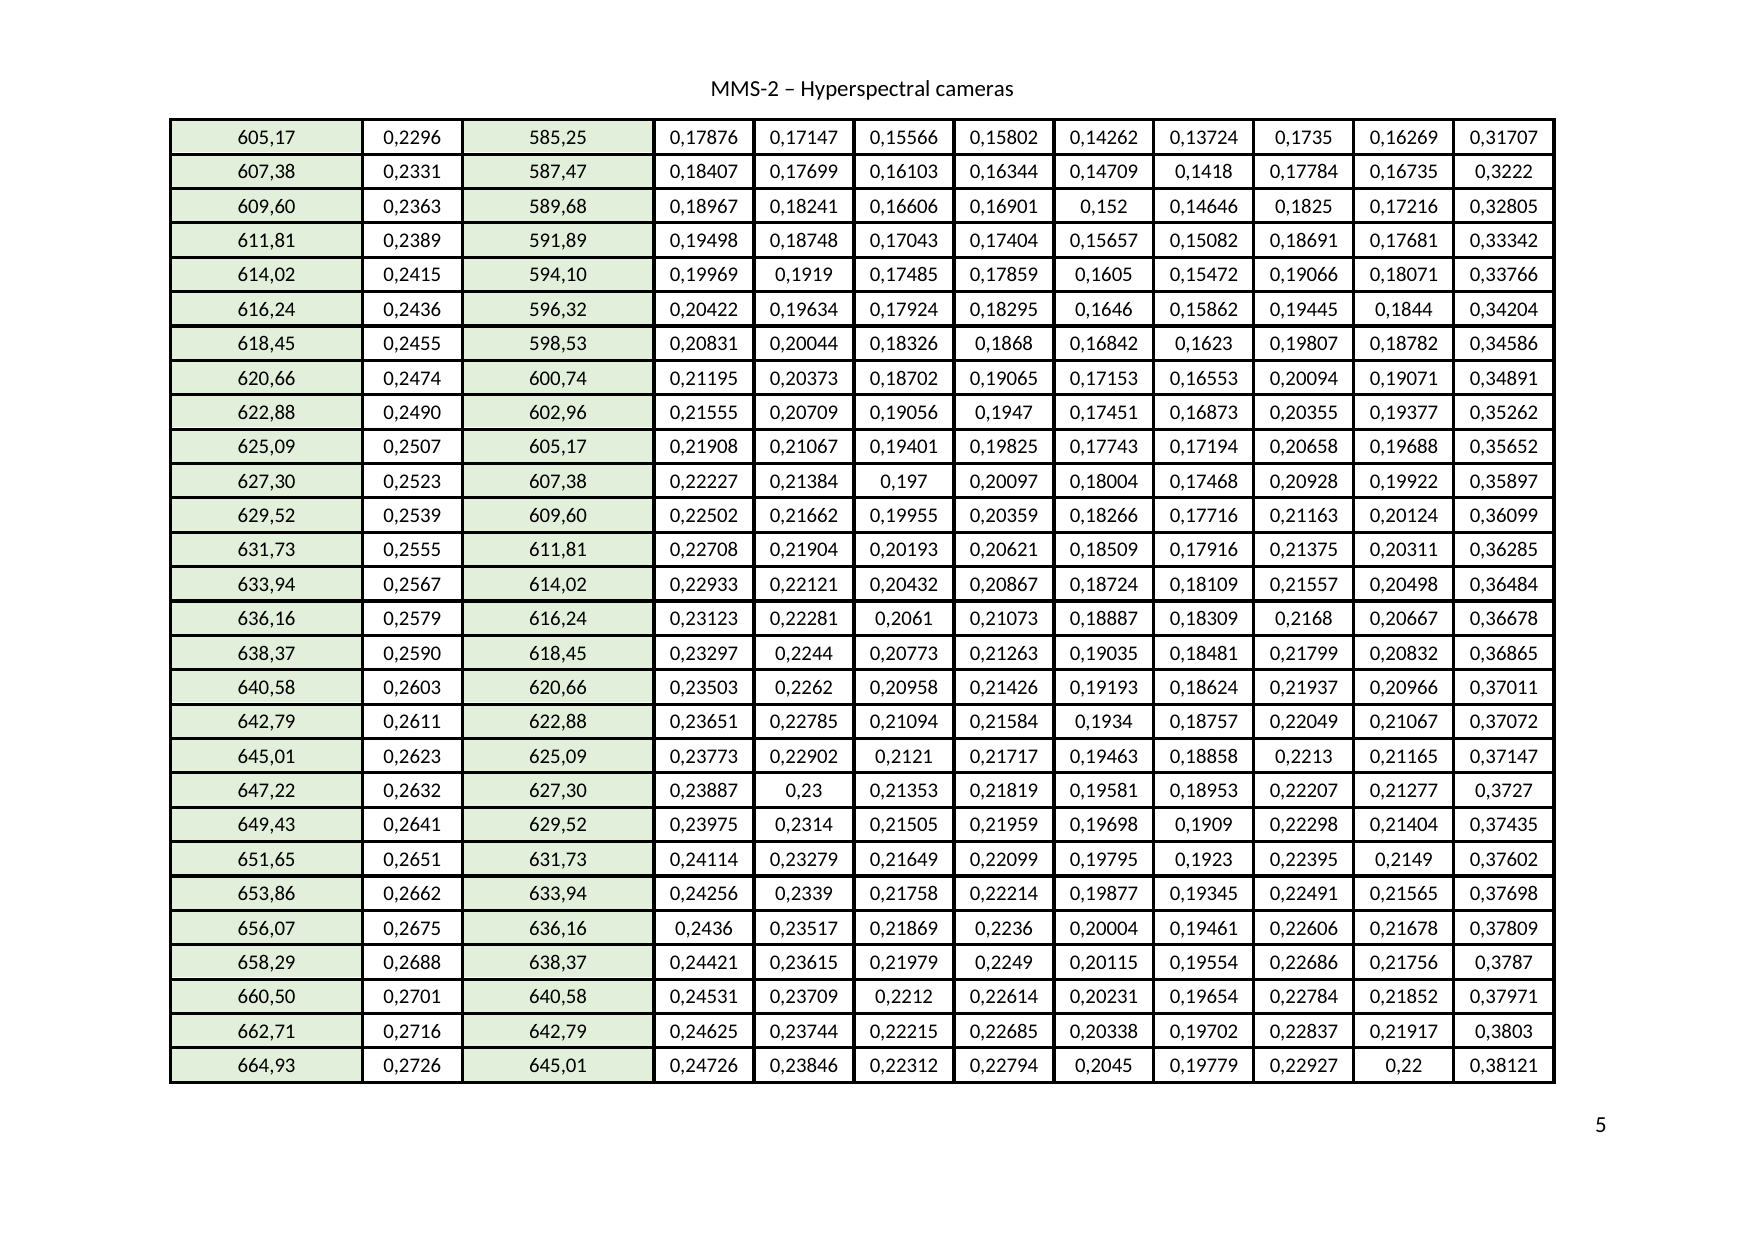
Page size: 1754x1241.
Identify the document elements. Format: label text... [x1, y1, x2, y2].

table_cell 0,21404 [1355, 809, 1452, 840]
table_cell 0,2590 [364, 637, 461, 668]
table_cell 0,22685 [956, 1015, 1052, 1046]
table_cell 611,81 [464, 534, 652, 565]
table_cell 0,18109 [1155, 568, 1252, 599]
table_cell 0,17404 [956, 224, 1052, 256]
table_cell 0,19066 [1255, 259, 1352, 290]
table_cell 0,23846 [756, 1049, 852, 1081]
table_cell 0,2688 [364, 946, 461, 977]
table_cell 0,20832 [1355, 637, 1452, 668]
table_cell 0,37809 [1455, 912, 1552, 943]
table_cell 0,16735 [1355, 156, 1452, 187]
table_cell 0,18691 [1255, 224, 1352, 256]
table_cell 0,2726 [364, 1049, 461, 1081]
table_cell 0,20355 [1255, 396, 1352, 427]
table_cell 0,36865 [1455, 637, 1552, 668]
table_cell 0,16269 [1355, 121, 1452, 152]
table_cell 0,21959 [956, 809, 1052, 840]
table_cell 0,1934 [1056, 706, 1152, 737]
table_cell 0,20867 [956, 568, 1052, 599]
table_cell 0,21384 [756, 465, 852, 496]
table_cell 0,2436 [364, 293, 461, 324]
table_cell 0,37072 [1455, 706, 1552, 737]
table_cell 0,2296 [364, 121, 461, 152]
table_cell 0,20311 [1355, 534, 1452, 565]
table_cell 649,43 [172, 809, 361, 840]
table_cell 0,24256 [656, 878, 752, 909]
table_cell 0,20621 [956, 534, 1052, 565]
table_cell 0,22298 [1255, 809, 1352, 840]
table_cell 0,18241 [756, 190, 852, 221]
table_cell 0,2662 [364, 878, 461, 909]
table_cell 0,13724 [1155, 121, 1252, 152]
table_cell 631,73 [464, 843, 652, 874]
table_cell 0,2436 [656, 912, 752, 943]
table_cell 0,19345 [1155, 878, 1252, 909]
table_cell 0,18782 [1355, 328, 1452, 359]
table_cell 598,53 [464, 328, 652, 359]
table_cell 0,2213 [1255, 740, 1352, 771]
table_cell 0,19071 [1355, 362, 1452, 393]
table_cell 0,35262 [1455, 396, 1552, 427]
table_cell 620,66 [172, 362, 361, 393]
table_cell 0,2149 [1355, 843, 1452, 874]
table_cell 0,1646 [1056, 293, 1152, 324]
table_cell 0,15472 [1155, 259, 1252, 290]
table_cell 0,20124 [1355, 499, 1452, 531]
table_cell 0,21717 [956, 740, 1052, 771]
table_cell 616,24 [464, 603, 652, 634]
table_cell 614,02 [464, 568, 652, 599]
table_cell 647,22 [172, 774, 361, 806]
table_cell 0,2490 [364, 396, 461, 427]
table_cell 0,2623 [364, 740, 461, 771]
table_cell 0,37435 [1455, 809, 1552, 840]
table_cell 589,68 [464, 190, 652, 221]
table_cell 0,21904 [756, 534, 852, 565]
table_cell 0,22686 [1255, 946, 1352, 977]
table_cell 662,71 [172, 1015, 361, 1046]
table_cell 0,22 [1355, 1049, 1452, 1081]
table_cell 0,2339 [756, 878, 852, 909]
table_cell 0,1825 [1255, 190, 1352, 221]
table_cell 0,21799 [1255, 637, 1352, 668]
table_cell 636,16 [464, 912, 652, 943]
table_cell 0,2045 [1056, 1049, 1152, 1081]
table_cell 0,1868 [956, 328, 1052, 359]
table_cell 0,2331 [364, 156, 461, 187]
table_cell 658,29 [172, 946, 361, 977]
table_cell 0,20831 [656, 328, 752, 359]
table_cell 0,18967 [656, 190, 752, 221]
table_cell 0,20373 [756, 362, 852, 393]
table_cell 0,24726 [656, 1049, 752, 1081]
table_cell 625,09 [464, 740, 652, 771]
table_cell 0,23123 [656, 603, 752, 634]
table_cell 0,21565 [1355, 878, 1452, 909]
table_cell 0,16901 [956, 190, 1052, 221]
table_cell 0,21067 [756, 431, 852, 462]
table_cell 0,34586 [1455, 328, 1552, 359]
table_cell 0,3222 [1455, 156, 1552, 187]
table_cell 622,88 [464, 706, 652, 737]
table_cell 0,17859 [956, 259, 1052, 290]
table_cell 0,36285 [1455, 534, 1552, 565]
table_cell 622,88 [172, 396, 361, 427]
table_cell 0,21756 [1355, 946, 1452, 977]
table_cell 0,19554 [1155, 946, 1252, 977]
table_cell 0,37147 [1455, 740, 1552, 771]
table_cell 0,38121 [1455, 1049, 1552, 1081]
table_cell 0,21908 [656, 431, 752, 462]
table_cell 651,65 [172, 843, 361, 874]
table_cell 0,2249 [956, 946, 1052, 977]
table_cell 638,37 [172, 637, 361, 668]
table_cell 664,93 [172, 1049, 361, 1081]
table_cell 0,21067 [1355, 706, 1452, 737]
table_cell 0,23975 [656, 809, 752, 840]
table_cell 0,2474 [364, 362, 461, 393]
table_cell 0,15657 [1056, 224, 1152, 256]
table_cell 0,2651 [364, 843, 461, 874]
table_cell 640,58 [172, 671, 361, 702]
table_cell 0,21649 [856, 843, 952, 874]
table_cell 0,22927 [1255, 1049, 1352, 1081]
table_cell 0,34891 [1455, 362, 1552, 393]
table_cell 0,19779 [1155, 1049, 1252, 1081]
table_cell 0,21277 [1355, 774, 1452, 806]
table_cell 0,22099 [956, 843, 1052, 874]
table_cell 0,2523 [364, 465, 461, 496]
table_cell 0,37011 [1455, 671, 1552, 702]
table_cell 0,21852 [1355, 981, 1452, 1012]
table_cell 0,2168 [1255, 603, 1352, 634]
table_cell 0,19463 [1056, 740, 1152, 771]
table_cell 0,17924 [856, 293, 952, 324]
table_cell 0,17147 [756, 121, 852, 152]
table_cell 0,16103 [856, 156, 952, 187]
table_cell 0,22933 [656, 568, 752, 599]
table_cell 0,17876 [656, 121, 752, 152]
table_cell 656,07 [172, 912, 361, 943]
table_cell 0,24531 [656, 981, 752, 1012]
table_cell 0,22606 [1255, 912, 1352, 943]
table_cell 0,18757 [1155, 706, 1252, 737]
table_cell 0,20115 [1056, 946, 1152, 977]
table_cell 0,15566 [856, 121, 952, 152]
table_cell 0,22207 [1255, 774, 1352, 806]
table_cell 0,2455 [364, 328, 461, 359]
table_cell 0,17743 [1056, 431, 1152, 462]
table_cell 0,21163 [1255, 499, 1352, 531]
table_cell 0,23503 [656, 671, 752, 702]
table_cell 0,17451 [1056, 396, 1152, 427]
table_cell 594,10 [464, 259, 652, 290]
table_cell 0,19922 [1355, 465, 1452, 496]
table_cell 0,1919 [756, 259, 852, 290]
table_cell 618,45 [172, 328, 361, 359]
table_cell 642,79 [464, 1015, 652, 1046]
table_cell 0,18858 [1155, 740, 1252, 771]
table_cell 0,34204 [1455, 293, 1552, 324]
table_cell 0,19702 [1155, 1015, 1252, 1046]
table_cell 611,81 [172, 224, 361, 256]
table_cell 642,79 [172, 706, 361, 737]
table_cell 602,96 [464, 396, 652, 427]
table_cell 0,23887 [656, 774, 752, 806]
table_cell 0,22785 [756, 706, 852, 737]
table_cell 0,14262 [1056, 121, 1152, 152]
table_cell 631,73 [172, 534, 361, 565]
table_cell 0,36099 [1455, 499, 1552, 531]
table_cell 0,2641 [364, 809, 461, 840]
table_cell 629,52 [464, 809, 652, 840]
table_cell 607,38 [464, 465, 652, 496]
table_cell 645,01 [464, 1049, 652, 1081]
table_cell 0,2567 [364, 568, 461, 599]
table_cell 0,2701 [364, 981, 461, 1012]
table_cell 0,20044 [756, 328, 852, 359]
table_cell 0,19688 [1355, 431, 1452, 462]
table_cell 620,66 [464, 671, 652, 702]
table_cell 0,2389 [364, 224, 461, 256]
table_cell 0,20773 [856, 637, 952, 668]
table_cell 0,16873 [1155, 396, 1252, 427]
table_cell 0,18004 [1056, 465, 1152, 496]
table_cell 0,19461 [1155, 912, 1252, 943]
table_cell 0,19445 [1255, 293, 1352, 324]
table_cell 0,24114 [656, 843, 752, 874]
table_cell 591,89 [464, 224, 652, 256]
table_cell 0,21094 [856, 706, 952, 737]
table_cell 0,21263 [956, 637, 1052, 668]
table_cell 0,19581 [1056, 774, 1152, 806]
table_cell 0,20958 [856, 671, 952, 702]
table_cell 0,19969 [656, 259, 752, 290]
table_cell 0,22794 [956, 1049, 1052, 1081]
table_cell 585,25 [464, 121, 652, 152]
table_cell 0,32805 [1455, 190, 1552, 221]
table_cell 0,24421 [656, 946, 752, 977]
table_cell 0,18407 [656, 156, 752, 187]
table_cell 0,35897 [1455, 465, 1552, 496]
table_cell 0,21557 [1255, 568, 1352, 599]
table_cell 0,20658 [1255, 431, 1352, 462]
table_cell 633,94 [172, 568, 361, 599]
table_cell 0,20231 [1056, 981, 1152, 1012]
table_cell 0,21937 [1255, 671, 1352, 702]
table_cell 653,86 [172, 878, 361, 909]
table_cell 609,60 [172, 190, 361, 221]
table_cell 0,37971 [1455, 981, 1552, 1012]
table_cell 0,18509 [1056, 534, 1152, 565]
table_cell 0,21555 [656, 396, 752, 427]
table_cell 600,74 [464, 362, 652, 393]
table_cell 0,21678 [1355, 912, 1452, 943]
table_cell 0,21869 [856, 912, 952, 943]
table_cell 0,21195 [656, 362, 752, 393]
table_cell 0,20667 [1355, 603, 1452, 634]
table_cell 0,197 [856, 465, 952, 496]
table_cell 0,21758 [856, 878, 952, 909]
table_cell 0,1947 [956, 396, 1052, 427]
table_cell 607,38 [172, 156, 361, 187]
table_cell 0,18624 [1155, 671, 1252, 702]
table_cell 0,18295 [956, 293, 1052, 324]
table_cell 0,21917 [1355, 1015, 1452, 1046]
table_cell 0,17681 [1355, 224, 1452, 256]
table_cell 609,60 [464, 499, 652, 531]
table_cell 0,19825 [956, 431, 1052, 462]
table_cell 0,21979 [856, 946, 952, 977]
table_cell 618,45 [464, 637, 652, 668]
table_cell 0,2539 [364, 499, 461, 531]
table_cell 0,36678 [1455, 603, 1552, 634]
table_cell 605,17 [464, 431, 652, 462]
table_cell 0,22837 [1255, 1015, 1352, 1046]
table_cell 0,17485 [856, 259, 952, 290]
table_cell 0,20359 [956, 499, 1052, 531]
table_cell 0,19377 [1355, 396, 1452, 427]
table_cell 0,37698 [1455, 878, 1552, 909]
table_cell 0,19955 [856, 499, 952, 531]
table_cell 0,2212 [856, 981, 952, 1012]
table_cell 0,36484 [1455, 568, 1552, 599]
table_cell 0,19498 [656, 224, 752, 256]
table_cell 0,17784 [1255, 156, 1352, 187]
table_cell 0,1735 [1255, 121, 1352, 152]
table_cell 0,22614 [956, 981, 1052, 1012]
table_cell 0,1923 [1155, 843, 1252, 874]
table_cell 0,35652 [1455, 431, 1552, 462]
table_cell 0,17699 [756, 156, 852, 187]
table_cell 0,2716 [364, 1015, 461, 1046]
table_cell 0,18748 [756, 224, 852, 256]
table_cell 605,17 [172, 121, 361, 152]
table_cell 0,18724 [1056, 568, 1152, 599]
table_cell 0,22215 [856, 1015, 952, 1046]
table_cell 0,3787 [1455, 946, 1552, 977]
table_cell 0,21584 [956, 706, 1052, 737]
table_cell 0,22281 [756, 603, 852, 634]
table_cell 0,18326 [856, 328, 952, 359]
table_cell 660,50 [172, 981, 361, 1012]
table_cell 0,15862 [1155, 293, 1252, 324]
table_cell 0,1909 [1155, 809, 1252, 840]
table_cell 0,2632 [364, 774, 461, 806]
table_cell 0,2061 [856, 603, 952, 634]
table_cell 0,19795 [1056, 843, 1152, 874]
table_cell 0,1844 [1355, 293, 1452, 324]
table_cell 0,20709 [756, 396, 852, 427]
table_cell 0,20094 [1255, 362, 1352, 393]
table_cell 0,16606 [856, 190, 952, 221]
table_cell 0,20422 [656, 293, 752, 324]
table_cell 0,15802 [956, 121, 1052, 152]
table_cell 627,30 [172, 465, 361, 496]
table_cell 0,21073 [956, 603, 1052, 634]
table_cell 0,23 [756, 774, 852, 806]
table_cell 0,16553 [1155, 362, 1252, 393]
table_cell 0,2363 [364, 190, 461, 221]
table_cell 0,2611 [364, 706, 461, 737]
table_cell 596,32 [464, 293, 652, 324]
table_cell 0,20432 [856, 568, 952, 599]
table_cell 0,1418 [1155, 156, 1252, 187]
table_cell 0,19056 [856, 396, 952, 427]
table_cell 0,2244 [756, 637, 852, 668]
table_cell 0,17716 [1155, 499, 1252, 531]
table_cell 0,3803 [1455, 1015, 1552, 1046]
table_cell 0,19698 [1056, 809, 1152, 840]
table_cell 625,09 [172, 431, 361, 462]
table_cell 0,21505 [856, 809, 952, 840]
table_cell 0,19877 [1056, 878, 1152, 909]
table_cell 0,21375 [1255, 534, 1352, 565]
table_cell 0,20097 [956, 465, 1052, 496]
table_cell 0,22312 [856, 1049, 952, 1081]
table_cell 0,2579 [364, 603, 461, 634]
table_cell 0,17216 [1355, 190, 1452, 221]
table_cell 0,15082 [1155, 224, 1252, 256]
table_cell 0,22049 [1255, 706, 1352, 737]
table_cell 616,24 [172, 293, 361, 324]
table_cell 0,22121 [756, 568, 852, 599]
table_cell 0,22395 [1255, 843, 1352, 874]
table_cell 0,20498 [1355, 568, 1452, 599]
table_cell 0,23709 [756, 981, 852, 1012]
table_cell 0,24625 [656, 1015, 752, 1046]
table_cell 0,18481 [1155, 637, 1252, 668]
table_cell 0,17043 [856, 224, 952, 256]
table_cell 0,21426 [956, 671, 1052, 702]
table_cell 0,20966 [1355, 671, 1452, 702]
table_cell 0,17153 [1056, 362, 1152, 393]
table_cell 0,23744 [756, 1015, 852, 1046]
table_cell 0,14709 [1056, 156, 1152, 187]
table_cell 0,20338 [1056, 1015, 1152, 1046]
table_cell 645,01 [172, 740, 361, 771]
table_cell 0,1605 [1056, 259, 1152, 290]
table_cell 614,02 [172, 259, 361, 290]
table_cell 0,19035 [1056, 637, 1152, 668]
table_cell 0,22902 [756, 740, 852, 771]
table_cell 0,23297 [656, 637, 752, 668]
table_cell 0,18702 [856, 362, 952, 393]
table_cell 0,18887 [1056, 603, 1152, 634]
table_cell 0,19065 [956, 362, 1052, 393]
table_cell 640,58 [464, 981, 652, 1012]
table_cell 0,22502 [656, 499, 752, 531]
table_cell 0,19654 [1155, 981, 1252, 1012]
table_cell 0,18309 [1155, 603, 1252, 634]
table_cell 0,2415 [364, 259, 461, 290]
table_cell 0,2507 [364, 431, 461, 462]
table_cell 0,23615 [756, 946, 852, 977]
table_cell 0,19634 [756, 293, 852, 324]
table_cell 0,18266 [1056, 499, 1152, 531]
table_cell 0,33766 [1455, 259, 1552, 290]
table_cell 0,20928 [1255, 465, 1352, 496]
table_cell 0,21353 [856, 774, 952, 806]
table_cell 587,47 [464, 156, 652, 187]
table_cell 638,37 [464, 946, 652, 977]
table_cell 0,152 [1056, 190, 1152, 221]
table_cell 0,17916 [1155, 534, 1252, 565]
table_cell 627,30 [464, 774, 652, 806]
table_cell 0,23773 [656, 740, 752, 771]
table_cell 0,20193 [856, 534, 952, 565]
table_cell 629,52 [172, 499, 361, 531]
table_cell 0,2603 [364, 671, 461, 702]
table_cell 0,18953 [1155, 774, 1252, 806]
table_cell 0,21165 [1355, 740, 1452, 771]
table_cell 0,17468 [1155, 465, 1252, 496]
table_cell 0,16344 [956, 156, 1052, 187]
table_cell 0,17194 [1155, 431, 1252, 462]
table_cell 0,2262 [756, 671, 852, 702]
table_cell 0,2121 [856, 740, 952, 771]
table_cell 0,23517 [756, 912, 852, 943]
table_cell 0,2314 [756, 809, 852, 840]
table_cell 0,21819 [956, 774, 1052, 806]
table_cell 0,16842 [1056, 328, 1152, 359]
table_cell 0,21662 [756, 499, 852, 531]
table_cell 0,2555 [364, 534, 461, 565]
table_cell 0,19807 [1255, 328, 1352, 359]
table_cell 0,18071 [1355, 259, 1452, 290]
table_cell 0,31707 [1455, 121, 1552, 152]
table_cell 0,14646 [1155, 190, 1252, 221]
table_cell 0,22214 [956, 878, 1052, 909]
table_cell 0,1623 [1155, 328, 1252, 359]
table_cell 0,22708 [656, 534, 752, 565]
table_cell 0,19193 [1056, 671, 1152, 702]
table_cell 633,94 [464, 878, 652, 909]
table_cell 0,2236 [956, 912, 1052, 943]
table_cell 636,16 [172, 603, 361, 634]
table_cell 0,23651 [656, 706, 752, 737]
table_cell 0,20004 [1056, 912, 1152, 943]
table_cell 0,37602 [1455, 843, 1552, 874]
table_cell 0,22491 [1255, 878, 1352, 909]
table_cell 0,3727 [1455, 774, 1552, 806]
table_cell 0,33342 [1455, 224, 1552, 256]
table_cell 0,23279 [756, 843, 852, 874]
table_cell 0,2675 [364, 912, 461, 943]
table_cell 0,19401 [856, 431, 952, 462]
table_cell 0,22227 [656, 465, 752, 496]
table_cell 0,22784 [1255, 981, 1352, 1012]
